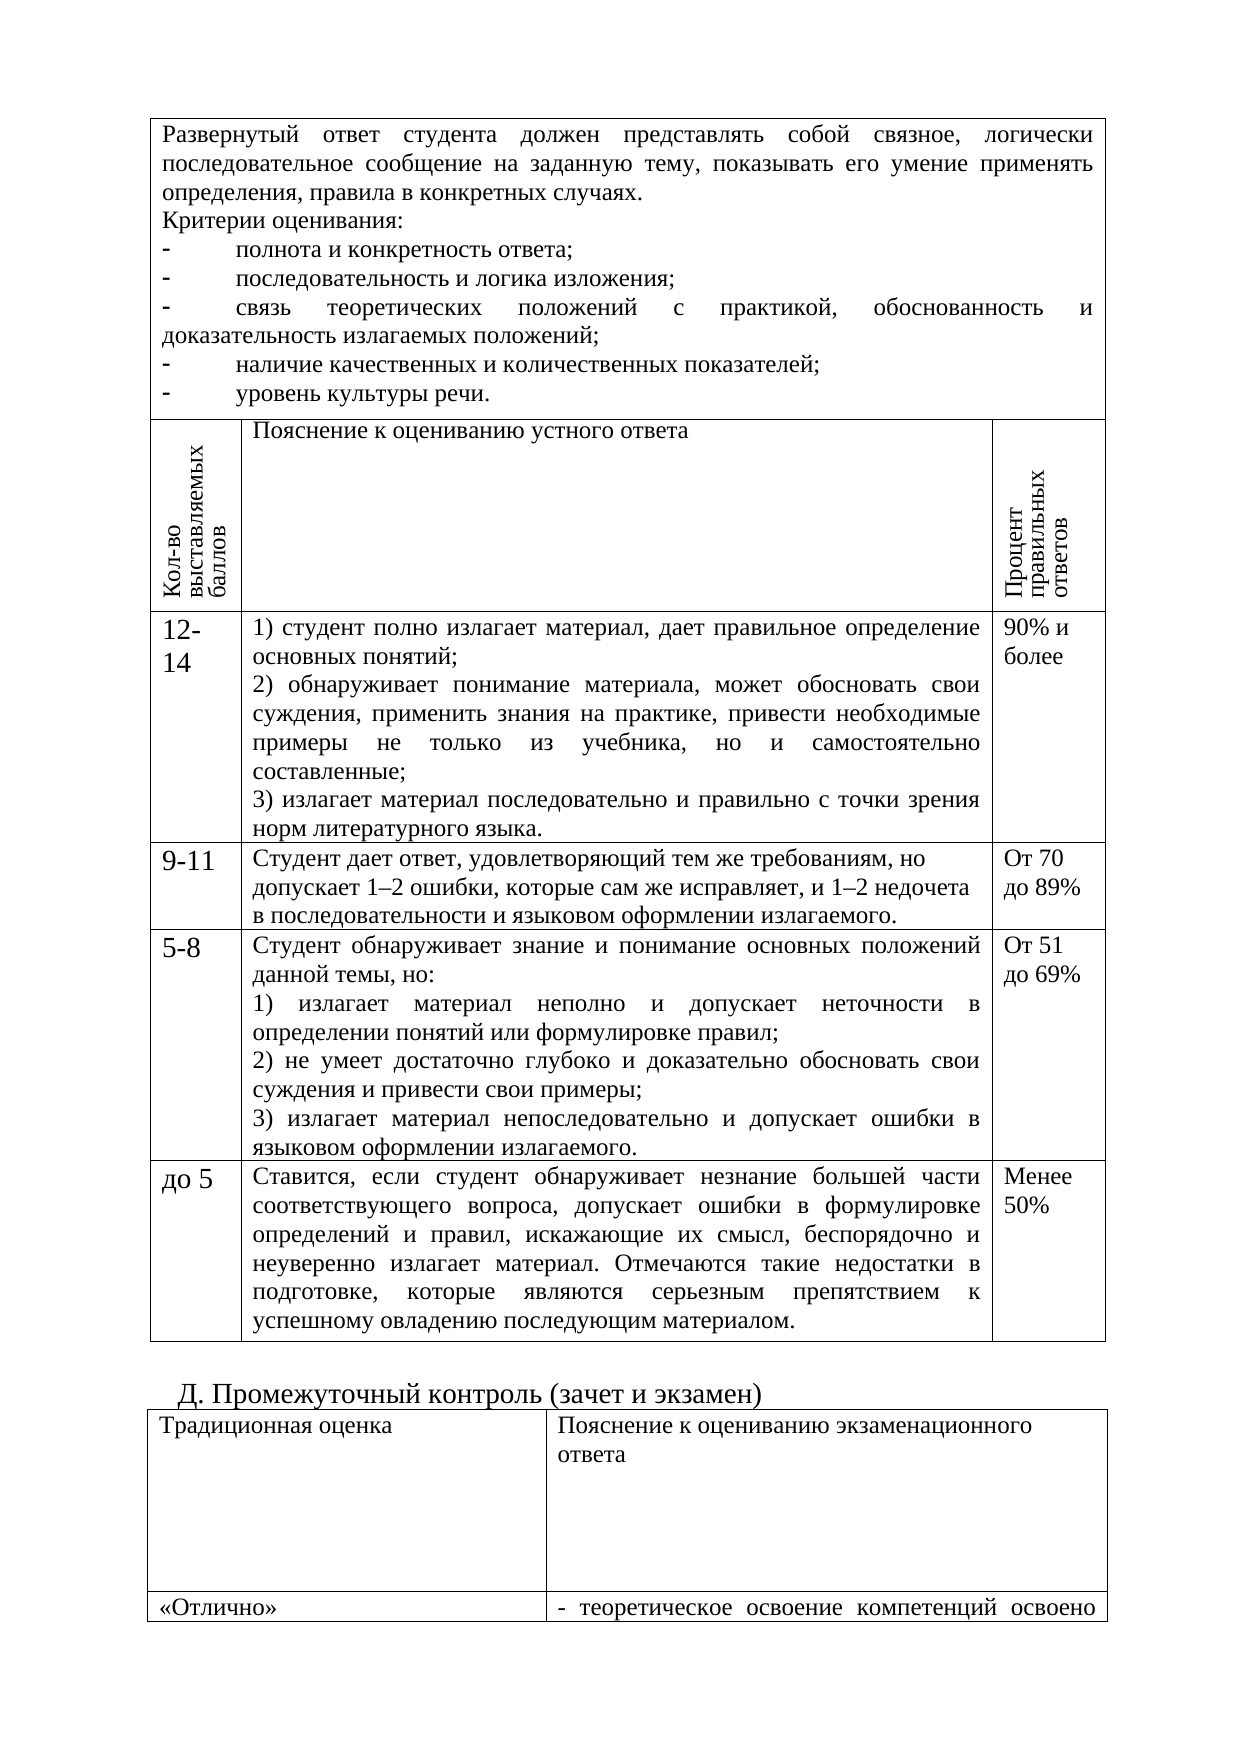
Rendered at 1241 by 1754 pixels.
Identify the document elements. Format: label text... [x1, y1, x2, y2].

table_cell «Отлично» [148, 1592, 546, 1621]
table_cell 5-8 [151, 930, 241, 1160]
table_cell Пояснение к оцениванию устного ответа [242, 420, 992, 611]
table_header Традиционная оценка [148, 1410, 546, 1591]
table_cell 90% и более [993, 612, 1105, 842]
table_cell Кол-во выставляемых баллов [151, 420, 241, 611]
table_header Пояснение к оцениванию экзаменационного ответа [547, 1410, 1107, 1591]
table_cell 12-14 [151, 612, 241, 842]
table_cell до 5 [151, 1161, 241, 1341]
table_cell Студент дает ответ, удовлетворяющий тем же требованиям, но допускает 1–2 ошибки, которые сам же исправляет, и 1–2 недочета в последовательности и языковом оформлении излагаемого. [242, 843, 992, 929]
text Д. Промежуточный контроль (зачет и экзамен) [177, 1376, 1152, 1409]
table_cell 1) студент полно излагает материал, дает правильное определение основных понятий; 2) обнаруживает понимание материала, может обосновать свои суждения, применить знания на практике, привести необходимые примеры не только из учебника, но и самостоятельно составленные; 3) излагает материал последовательно и правильно с точки зрения норм литературного языка. [242, 612, 992, 842]
table_header Развернутый ответ студента должен представлять собой связное, логически последовательное сообщение на заданную тему, показывать его умение применять определения, правила в конкретных случаях. Критерии оценивания: полнота и конкретность ответа; последовательность и логика изложения; связь теоретических положений с практикой, обоснованность и доказательность излагаемых положений; наличие качественных и количественных показателей; уровень культуры речи. [151, 119, 1105, 419]
table_cell Менее 50% [993, 1161, 1105, 1341]
table_cell 9-11 [151, 843, 241, 929]
table_cell От 51 до 69% [993, 930, 1105, 1160]
table_cell От 70 до 89% [993, 843, 1105, 929]
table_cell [547, 1592, 1107, 1621]
table_cell Процент правильных ответов [993, 420, 1105, 611]
table_cell Студент обнаруживает знание и понимание основных положений данной темы, но: 1) излагает материал неполно и допускает неточности в определении понятий или формулировке правил; 2) не умеет достаточно глубоко и доказательно обосновать свои суждения и привести свои примеры; 3) излагает материал непоследовательно и допускает ошибки в языковом оформлении излагаемого. [242, 930, 992, 1160]
table_cell Ставится, если студент обнаруживает незнание большей части соответствующего вопроса, допускает ошибки в формулировке определений и правил, искажающие их смысл, беспорядочно и неуверенно излагает материал. Отмечаются такие недостатки в подготовке, которые являются серьезным препятствием к успешному овладению последующим материалом. [242, 1161, 992, 1341]
